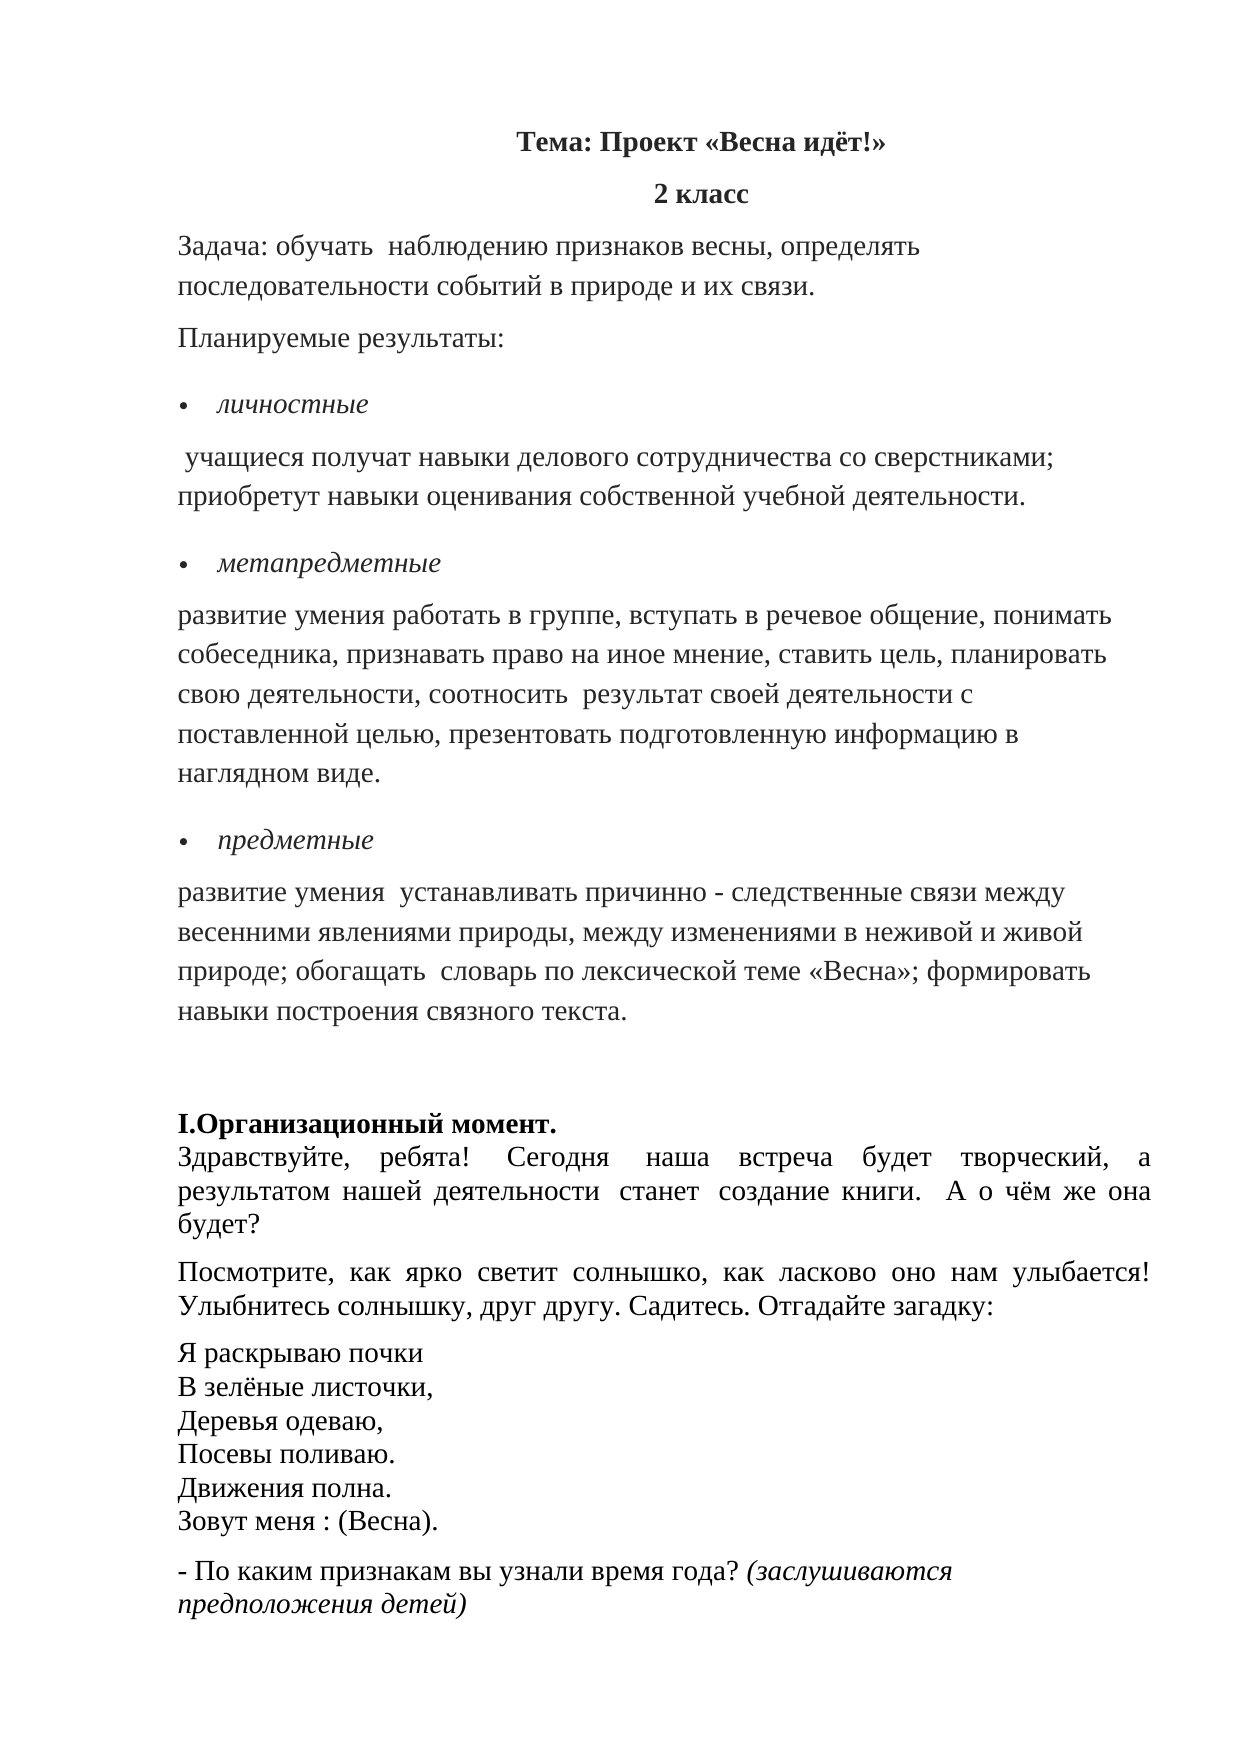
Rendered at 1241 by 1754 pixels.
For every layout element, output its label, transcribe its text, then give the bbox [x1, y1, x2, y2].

list метапредметные [180, 541, 1152, 578]
text Посмотрите, как ярко светит солнышко, как ласково оно нам улыбается! Улыбнитесь солнышку, друг другу. Садитесь. Отгадайте загадку: [177, 1254, 1152, 1321]
text Планируемые результаты: [177, 314, 1152, 353]
text I.Организационный момент. [177, 1106, 1152, 1139]
text 2 класс [177, 170, 1152, 210]
text развитие умения работать в группе, вступать в речевое общение, понимать собеседника, признавать право на иное мнение, ставить цель, планировать свою деятельности, соотносить результат своей деятельности с поставленной целью, презентовать подготовленную информацию в наглядном виде. [177, 591, 1152, 789]
text развитие умения устанавливать причинно - следственные связи между весенними явлениями природы, между изменениями в неживой и живой природе; обогащать словарь по лексической теме «Весна»; формировать навыки построения связного текста. [177, 868, 1152, 1026]
list предметные [180, 818, 1152, 856]
text Я раскрываю почки В зелёные листочки, Деревья одеваю, Посевы поливаю. Движения полна. Зовут меня : (Весна). [177, 1336, 1152, 1537]
text учащиеся получат навыки делового сотрудничества со сверстниками; приобретут навыки оценивания собственной учебной деятельности. [177, 433, 1152, 512]
text Тема: Проект «Весна идёт!» [177, 118, 1152, 158]
text Задача: обучать наблюдению признаков весны, определять последовательности событий в природе и их связи. [177, 222, 1152, 301]
list личностные [180, 383, 1152, 420]
text - По каким признакам вы узнали время года? (заслушиваются предположения детей) [177, 1553, 1152, 1620]
text Здравствуйте, ребята! Сегодня наша встреча будет творческий, а результатом нашей деятельности станет создание книги. А о чём же она будет? [177, 1139, 1152, 1240]
